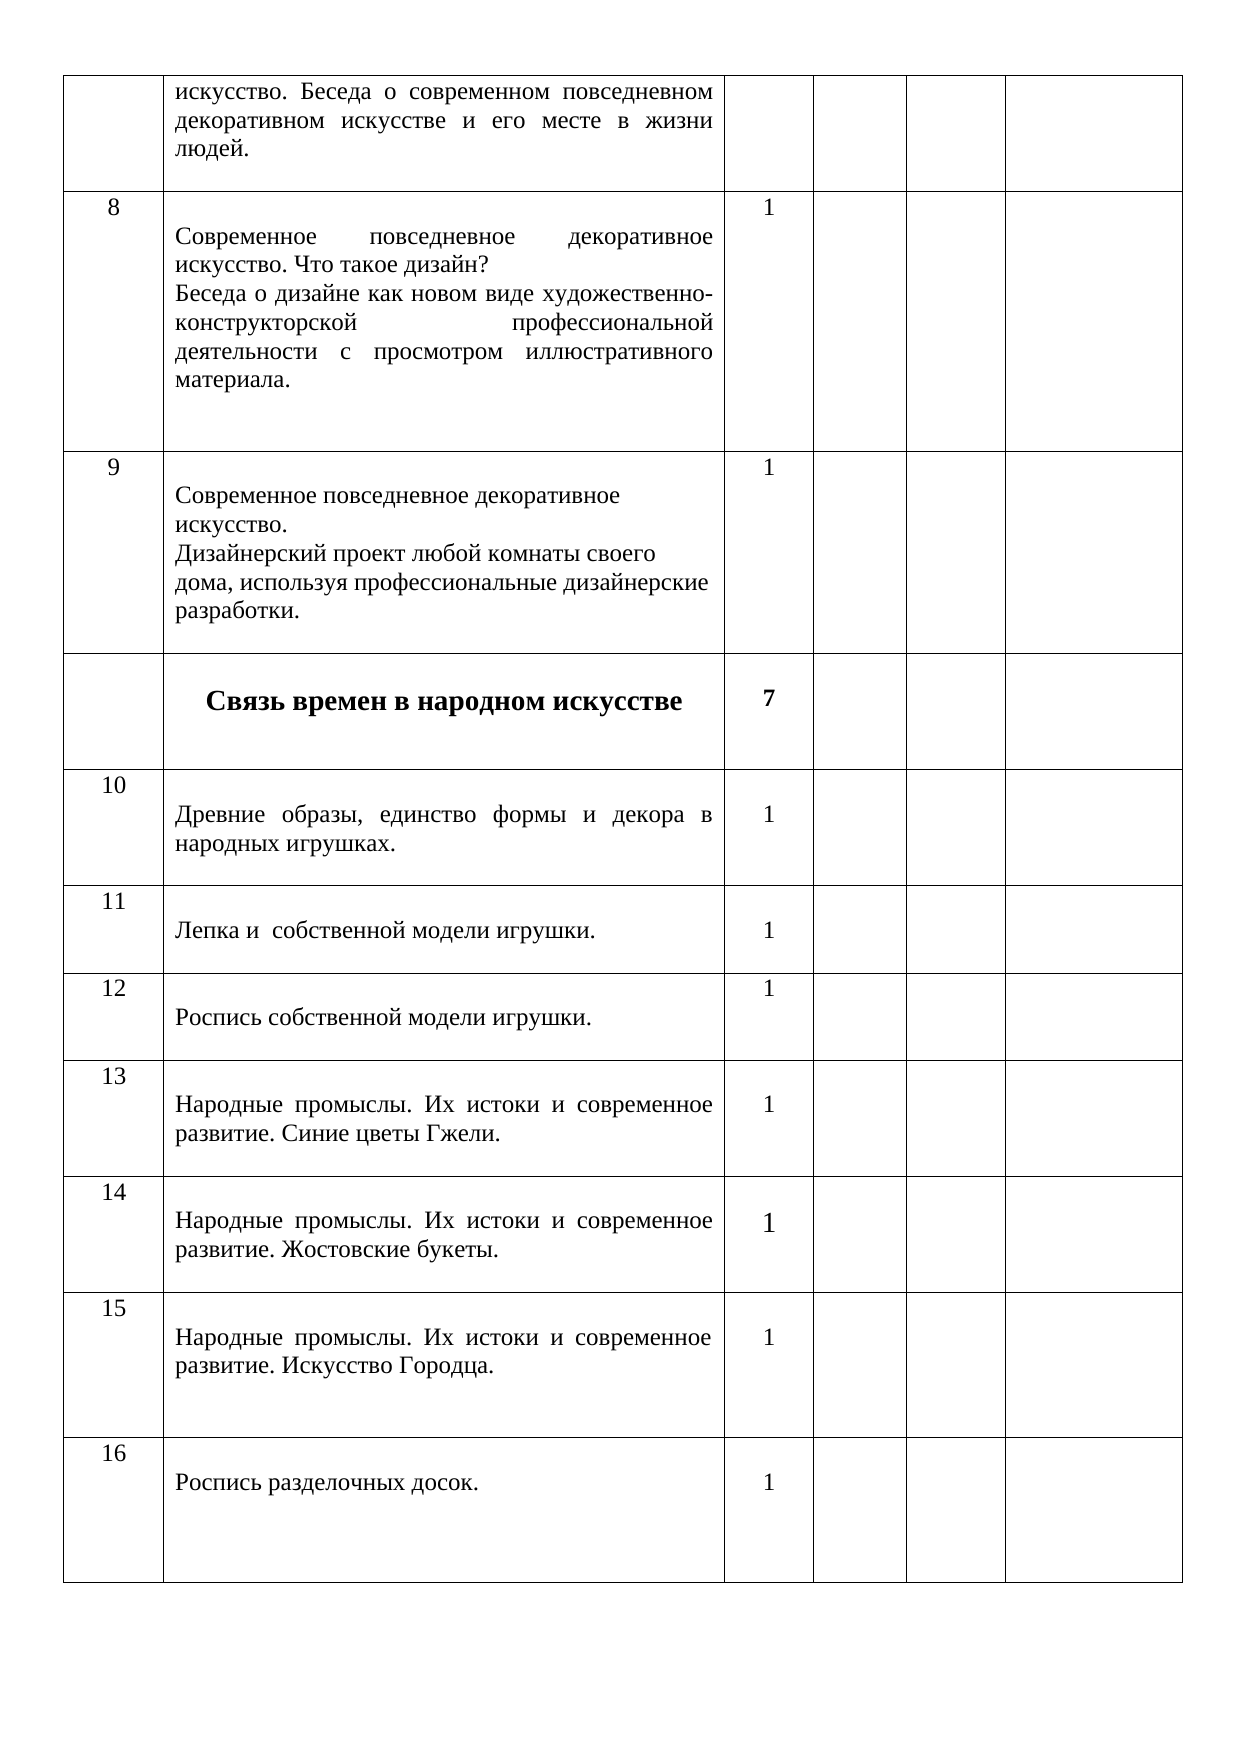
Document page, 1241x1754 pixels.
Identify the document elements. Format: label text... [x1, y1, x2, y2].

table_cell [1006, 192, 1182, 451]
table_cell 16 [64, 1438, 163, 1582]
table_cell [907, 654, 1005, 769]
table_cell [1006, 452, 1182, 653]
table_cell 1 [725, 1177, 813, 1292]
table_cell Современное повседневное декоративное искусство. Что такое дизайн? Беседа о дизайне как новом виде художественно-конструкторской профессиональной деятельности с просмотром иллюстративного материала. [164, 192, 724, 451]
table_cell 1 [725, 1061, 813, 1176]
table_cell [907, 192, 1005, 451]
table_cell Народные промыслы. Их истоки и современное развитие. Искусство Городца. [164, 1293, 724, 1437]
table_cell [907, 1438, 1005, 1582]
table_cell [814, 76, 906, 191]
table_cell [907, 1293, 1005, 1437]
table_cell [814, 1177, 906, 1292]
table_cell Народные промыслы. Их истоки и современное развитие. Жостовские букеты. [164, 1177, 724, 1292]
table_cell 14 [64, 1177, 163, 1292]
table_cell 15 [64, 1293, 163, 1437]
table_cell 1 [725, 886, 813, 972]
table_cell Связь времен в народном искусстве [164, 654, 724, 769]
table_cell 11 [64, 886, 163, 972]
table_cell [1006, 76, 1182, 191]
table_cell [1006, 1177, 1182, 1292]
table_cell [907, 770, 1005, 885]
table_cell [1006, 1438, 1182, 1582]
table_cell 13 [64, 1061, 163, 1176]
table_cell 9 [64, 452, 163, 653]
table_cell 1 [725, 1293, 813, 1437]
table_cell [64, 654, 163, 769]
table_cell [907, 1177, 1005, 1292]
table_cell 7 [64, 76, 163, 191]
table_cell [814, 654, 906, 769]
table_cell [814, 1061, 906, 1176]
table_cell [907, 886, 1005, 972]
table_cell [907, 1061, 1005, 1176]
table_cell [814, 452, 906, 653]
table_cell 1 [725, 76, 813, 191]
table_cell Роспись разделочных досок. [164, 1438, 724, 1582]
table_cell [907, 76, 1005, 191]
table_cell [814, 974, 906, 1060]
table_cell [814, 1438, 906, 1582]
table_cell Современное повседневное декоративное искусство. Дизайнерский проект любой комнаты своего дома, используя профессиональные дизайнерские разработки. [164, 452, 724, 653]
table_cell 1 [725, 770, 813, 885]
table_cell [1006, 886, 1182, 972]
table_cell Древние образы, единство формы и декора в народных игрушках. [164, 770, 724, 885]
table_cell 1 [725, 192, 813, 451]
table_cell 12 [64, 974, 163, 1060]
table_cell [814, 192, 906, 451]
table_cell Лепка и собственной модели игрушки. [164, 886, 724, 972]
table_cell 1 [725, 452, 813, 653]
table_cell 1 [725, 1438, 813, 1582]
table_cell [907, 974, 1005, 1060]
table_cell [1006, 770, 1182, 885]
table_cell [1006, 654, 1182, 769]
table_cell [814, 770, 906, 885]
table_cell [1006, 1061, 1182, 1176]
table_cell 8 [64, 192, 163, 451]
table_cell Народные промыслы. Их истоки и современное развитие. Синие цветы Гжели. [164, 1061, 724, 1176]
table_cell 7 [725, 654, 813, 769]
table_cell [814, 886, 906, 972]
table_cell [164, 76, 724, 191]
table_cell 10 [64, 770, 163, 885]
table_cell [814, 1293, 906, 1437]
table_cell 1 [725, 974, 813, 1060]
table_cell Роспись собственной модели игрушки. [164, 974, 724, 1060]
table_cell [907, 452, 1005, 653]
table_cell [1006, 1293, 1182, 1437]
table_cell [1006, 974, 1182, 1060]
